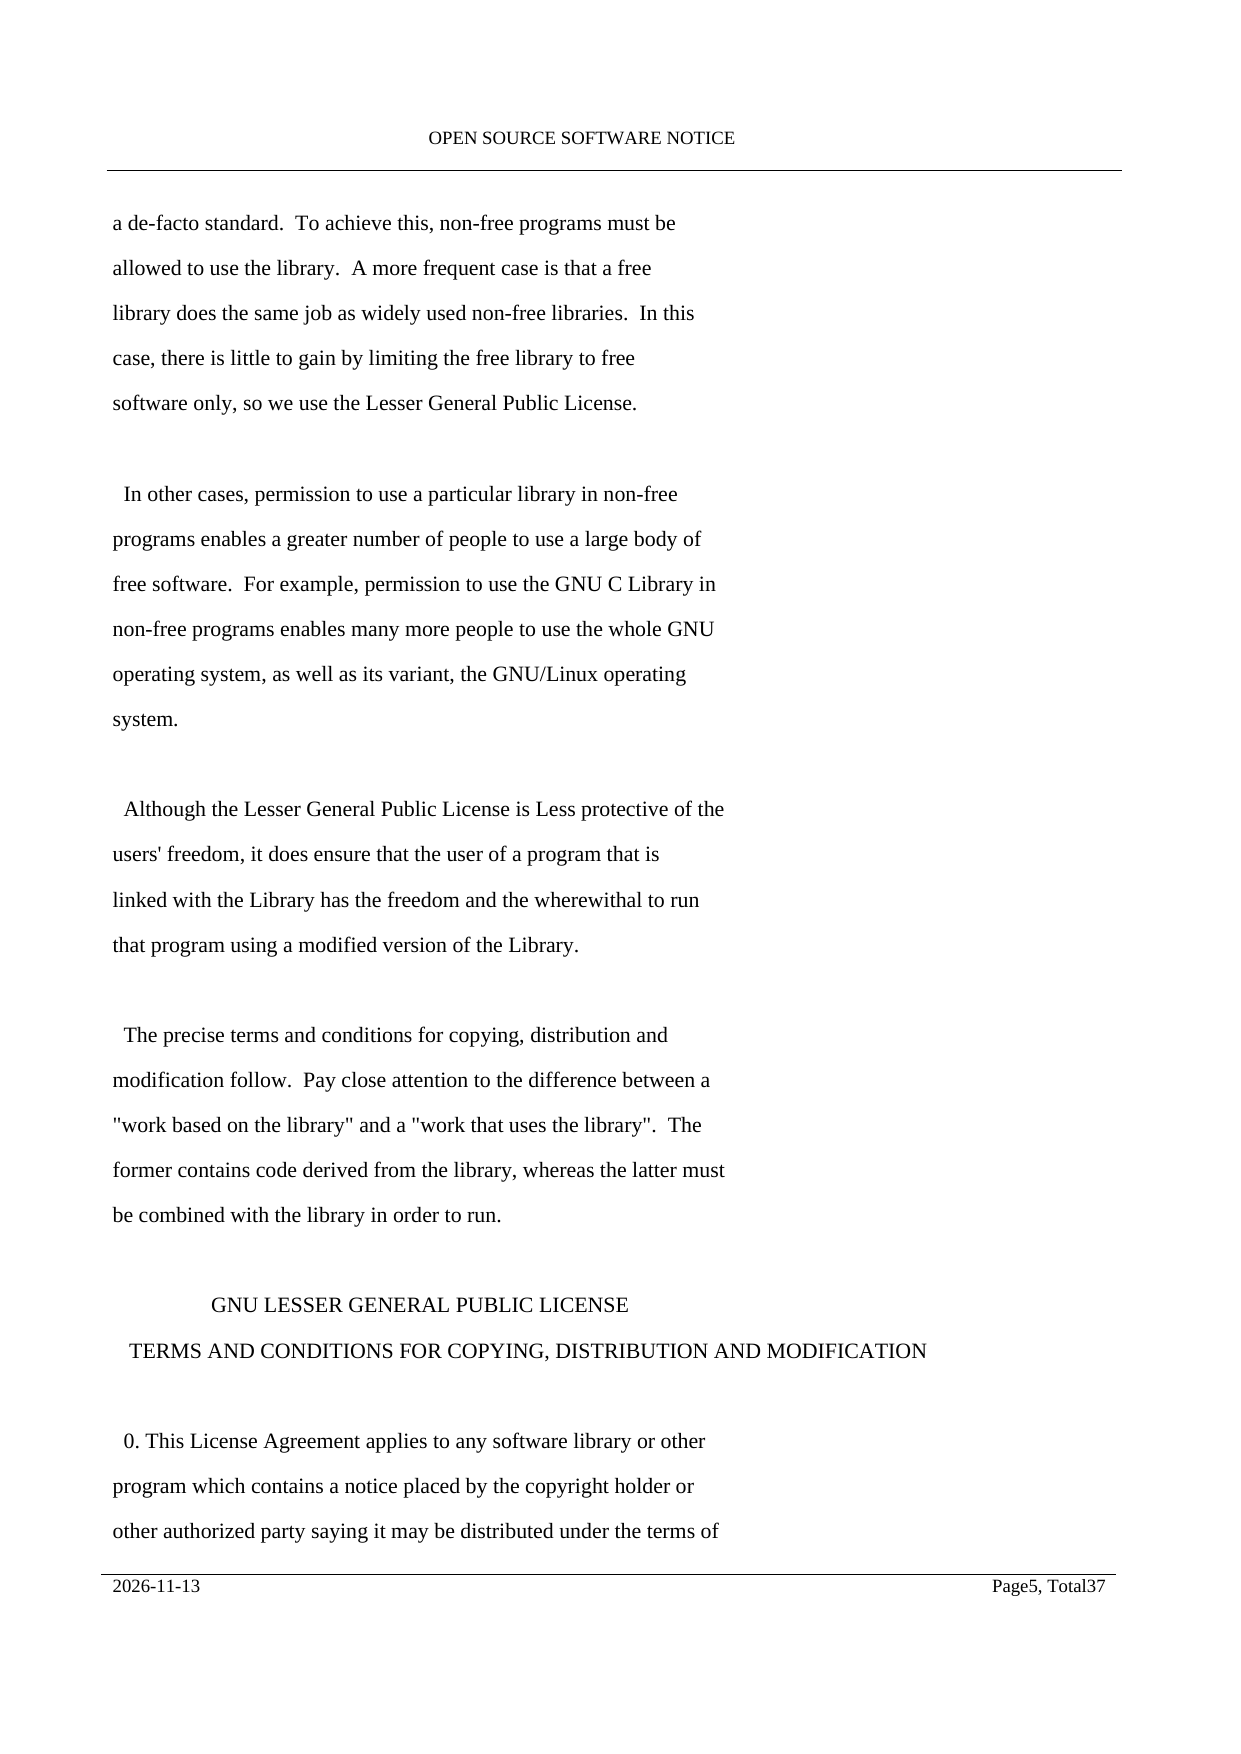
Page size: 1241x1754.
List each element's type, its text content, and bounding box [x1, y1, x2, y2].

text former contains code derived from the library, whereas the latter must [112, 1153, 1128, 1186]
text Although the Lesser General Public License is Less protective of the [112, 793, 1128, 825]
text program which contains a notice placed by the copyright holder or [112, 1469, 1128, 1502]
text a de-facto standard. To achieve this, non-free programs must be [112, 206, 1128, 239]
text "work based on the library" and a "work that uses the library". The [112, 1108, 1128, 1141]
text In other cases, permission to use a particular library in non-free [112, 477, 1128, 509]
text other authorized party saying it may be distributed under the terms of [112, 1514, 1128, 1547]
text The precise terms and conditions for copying, distribution and [112, 1018, 1128, 1051]
text be combined with the library in order to run. [112, 1199, 1128, 1231]
text users' freedom, it does ensure that the user of a program that is [112, 838, 1128, 870]
text system. [112, 702, 1128, 735]
text GNU LESSER GENERAL PUBLIC LICENSE [112, 1289, 1128, 1321]
text free software. For example, permission to use the GNU C Library in [112, 567, 1128, 600]
text that program using a modified version of the Library. [112, 928, 1128, 961]
text programs enables a greater number of people to use a large body of [112, 522, 1128, 554]
text operating system, as well as its variant, the GNU/Linux operating [112, 657, 1128, 690]
text linked with the Library has the freedom and the wherewithal to run [112, 883, 1128, 915]
text non-free programs enables many more people to use the whole GNU [112, 612, 1128, 645]
text software only, so we use the Lesser General Public License. [112, 387, 1128, 419]
text allowed to use the library. A more frequent case is that a free [112, 251, 1128, 284]
text library does the same job as widely used non-free libraries. In this [112, 297, 1128, 329]
text case, there is little to gain by limiting the free library to free [112, 342, 1128, 374]
text TERMS AND CONDITIONS FOR COPYING, DISTRIBUTION AND MODIFICATION [112, 1334, 1128, 1366]
text modification follow. Pay close attention to the difference between a [112, 1063, 1128, 1096]
text 0. This License Agreement applies to any software library or other [112, 1424, 1128, 1457]
